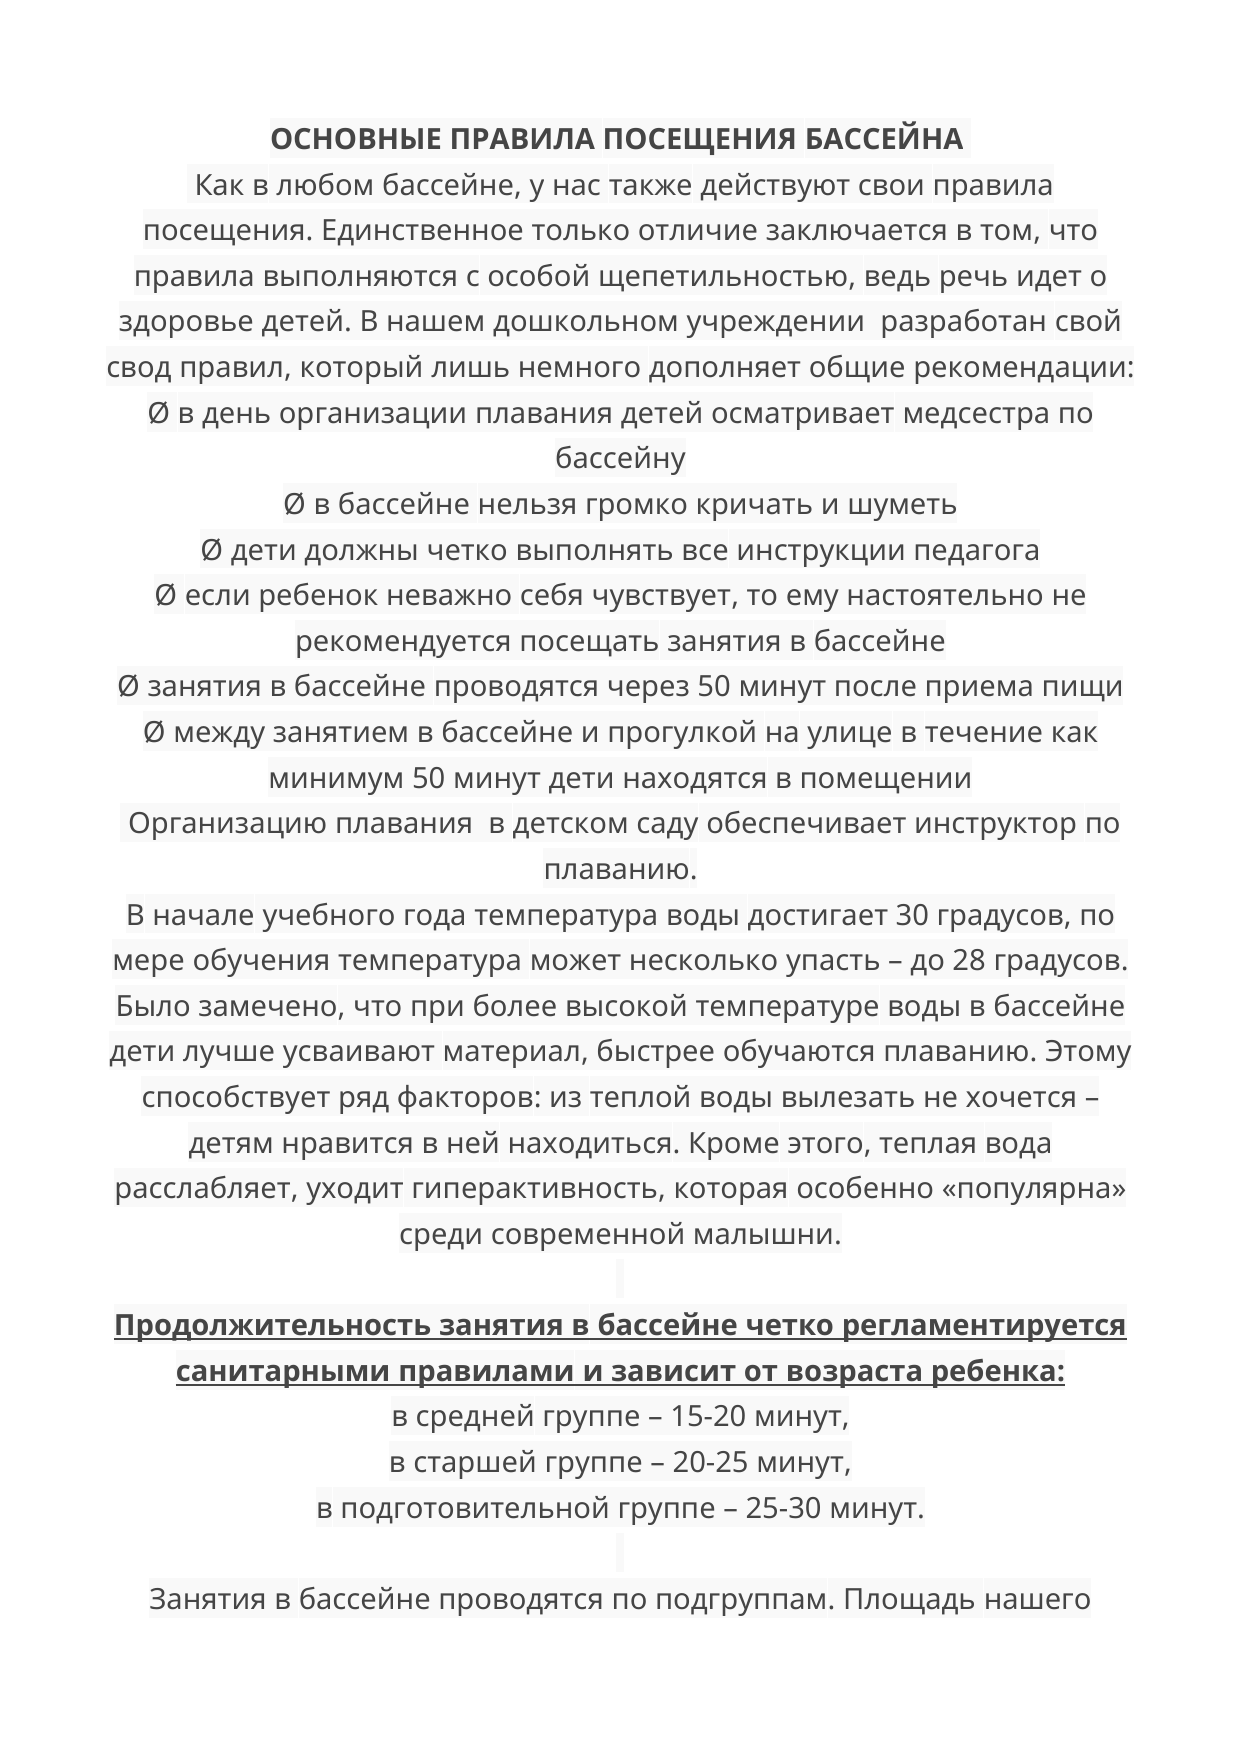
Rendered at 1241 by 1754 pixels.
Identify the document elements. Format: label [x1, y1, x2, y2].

text [103, 118, 1137, 1618]
